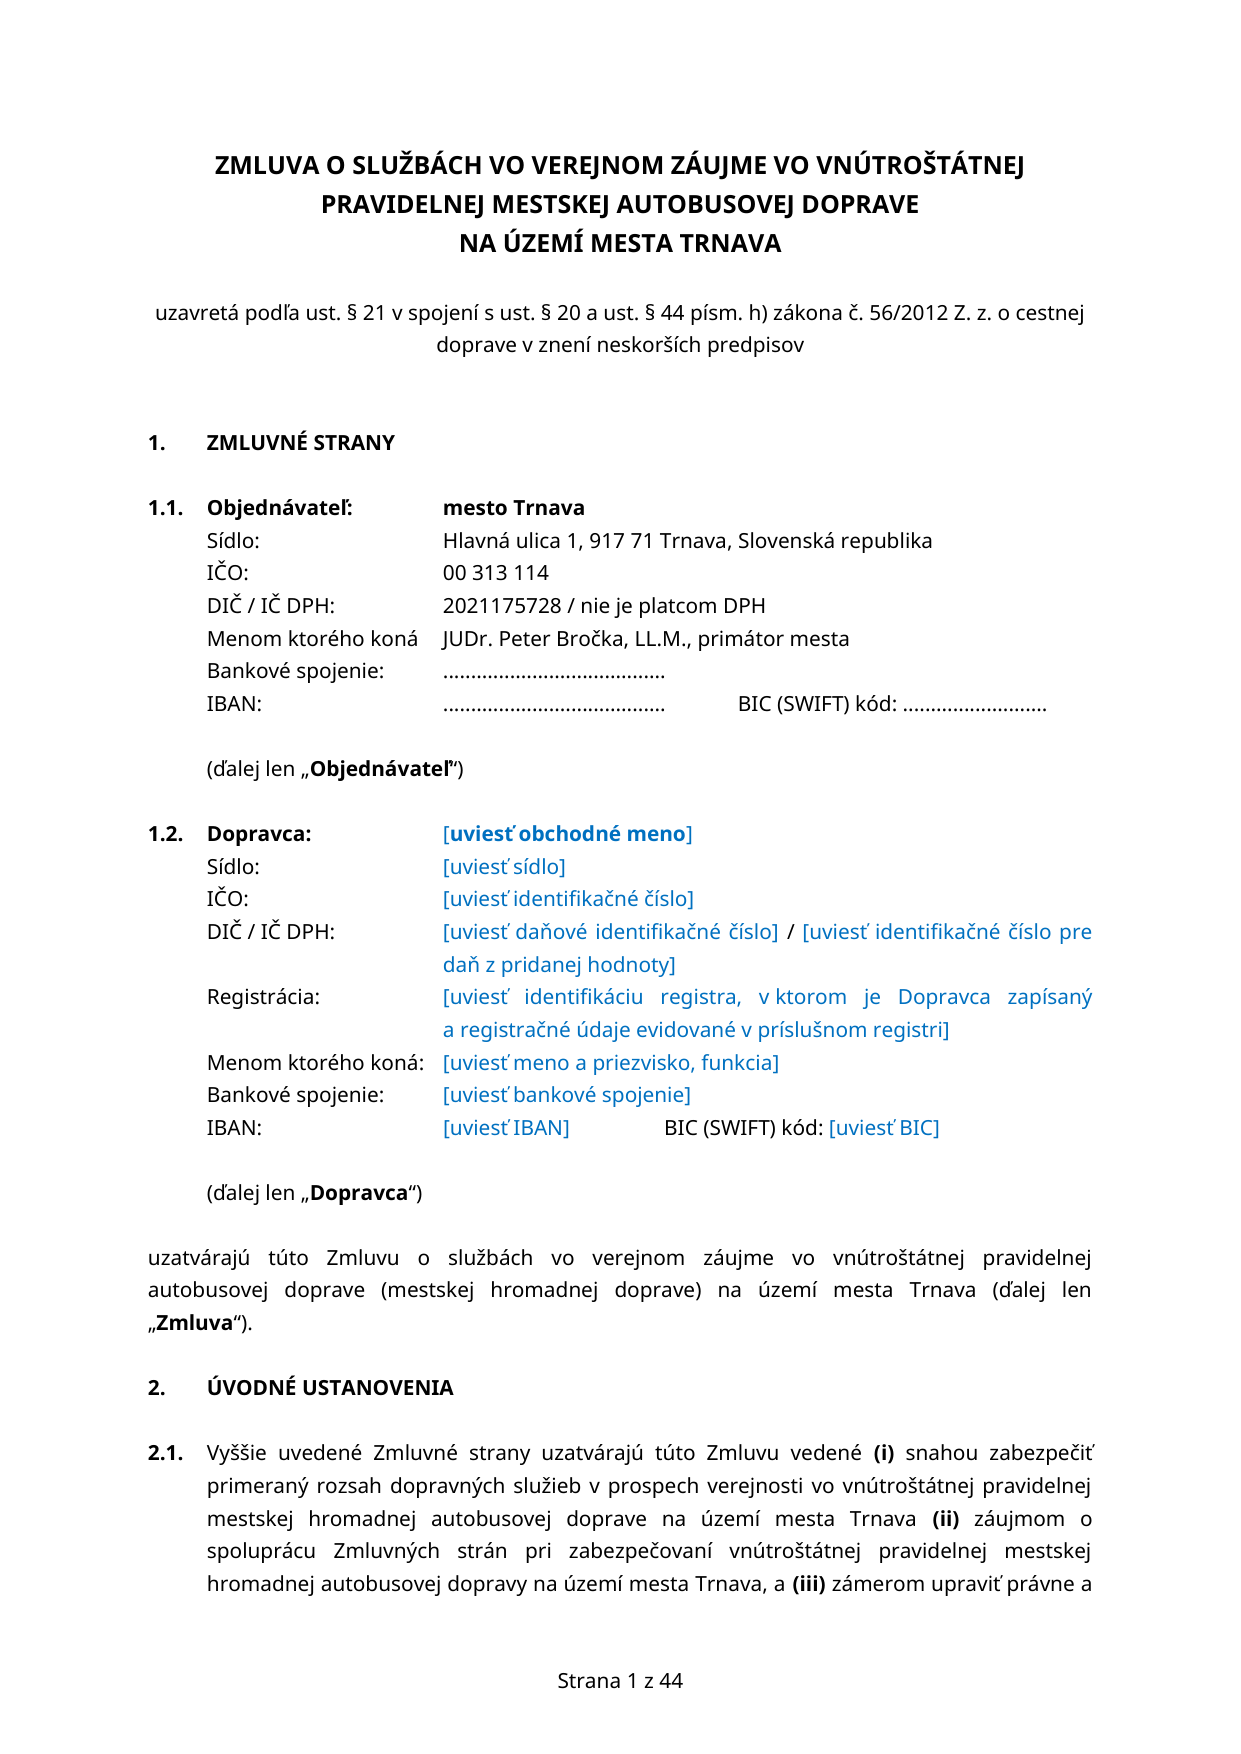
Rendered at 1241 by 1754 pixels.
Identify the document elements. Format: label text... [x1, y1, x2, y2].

text uzavretá podľa ust. § 21 v spojení s ust. § 20 a ust. § 44 písm. h) zákona č. 56/2012 Z. z. o cestnej doprave v znení neskorších predpisov [148, 298, 1093, 359]
text IBAN: ........................................ BIC (SWIFT) kód: .......................... [148, 689, 1093, 717]
text uzatvárajú túto Zmluvu o službách vo verejnom záujme vo vnútroštátnej pravidelnej autobusovej doprave (mestskej hromadnej doprave) na území mesta Trnava (ďalej len „Zmluva“). [148, 1243, 1093, 1336]
text IČO: 00 313 114 [148, 558, 1093, 587]
list úvodné ustanovenia [148, 1373, 1093, 1402]
text Menom ktorého koná JUDr. Peter Bročka, LL.M., primátor mesta [148, 624, 1093, 652]
text Sídlo: Hlavná ulica 1, 917 71 Trnava, Slovenská republika [148, 526, 1093, 554]
list zmluvné strany [148, 428, 1093, 457]
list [148, 1438, 1093, 1597]
text Registrácia: [uviesť identifikáciu registra, v ktorom je Dopravca zapísaný a registračné údaje evidované v príslušnom registri] [207, 982, 1093, 1043]
text IČO: [uviesť identifikačné číslo] [148, 884, 1093, 913]
text Bankové spojenie: ........................................ [148, 656, 1093, 685]
text Zmluva o službách vo verejnom záujme vo vnútroštátnej pravidelnej mestskej autobusovej doprave [148, 148, 1093, 221]
text na území mesta trnava [148, 226, 1093, 260]
list Objednávateľ: mesto Trnava [148, 493, 1093, 522]
text (ďalej len „Objednávateľ“) [148, 754, 1093, 783]
text (ďalej len „Dopravca“) [148, 1178, 1093, 1206]
list Dopravca: [uviesť obchodné meno] [148, 819, 1093, 848]
text IBAN: [uviesť IBAN] BIC (SWIFT) kód: [uviesť BIC] [148, 1113, 1093, 1141]
text Sídlo: [uviesť sídlo] [148, 852, 1093, 880]
text Bankové spojenie: [uviesť bankové spojenie] [148, 1080, 1093, 1109]
text DIČ / IČ DPH: [uviesť daňové identifikačné číslo] / [uviesť identifikačné číslo pre daň z pridanej hodnoty] [207, 917, 1093, 978]
text DIČ / IČ DPH: 2021175728 / nie je platcom DPH [148, 591, 1093, 619]
text Menom ktorého koná: [uviesť meno a priezvisko, funkcia] [148, 1048, 1093, 1076]
